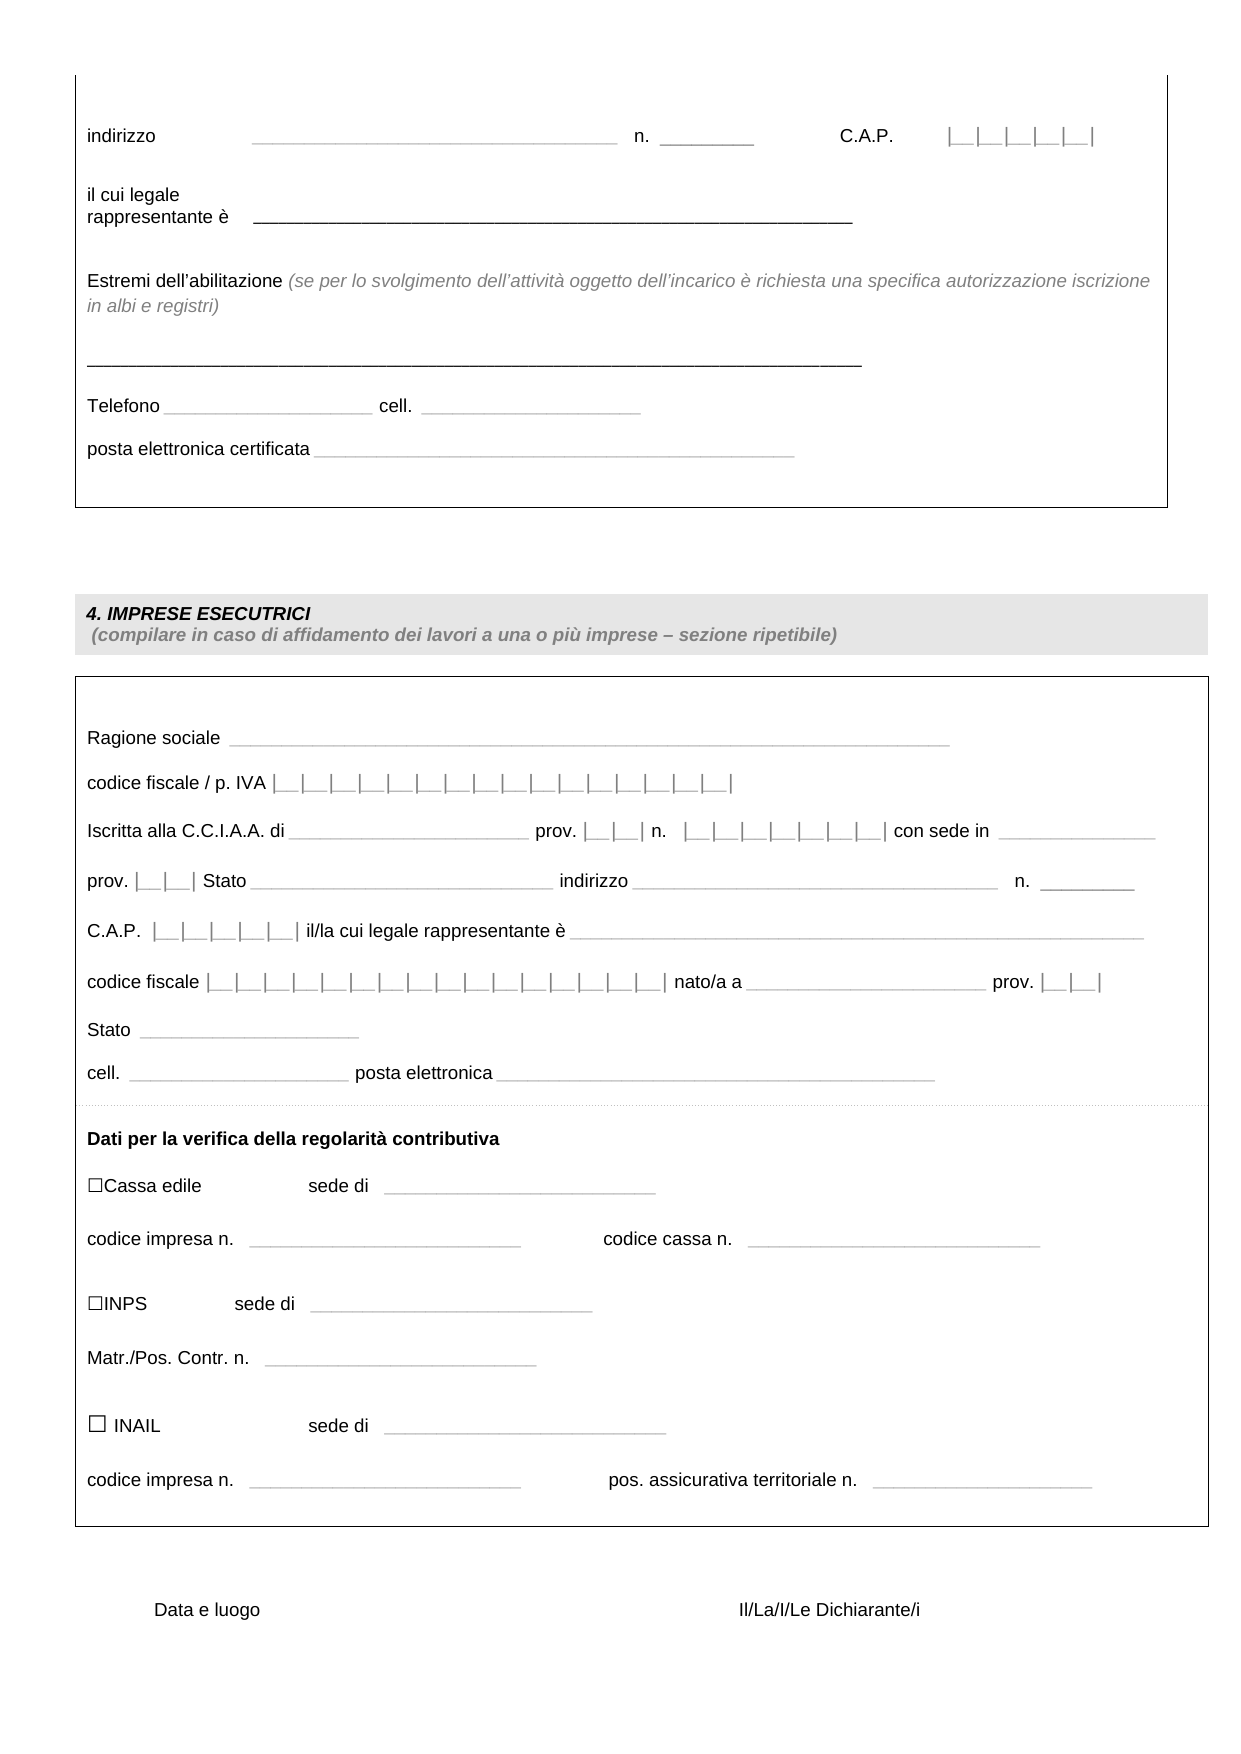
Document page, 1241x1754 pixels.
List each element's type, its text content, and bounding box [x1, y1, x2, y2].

table_cell indirizzo [76, 75, 242, 147]
table_cell Dati per la verifica della regolarità contributiva Cassa edile sede di codice impresa n. codice cassa n. INPS sede di Matr./Pos. Contr. n. INAIL sede di codice impresa n. pos. assicurativa territoriale n. [76, 1105, 1208, 1526]
table_header Ragione sociale codice fiscale / p. IVA Iscritta alla C.C.I.A.A. di prov n. con sede in prov. Stato indirizzo n. C.A.P il/la cui legale rappresentante è codice fiscale nato/a a _ prov. Stato cell. posta elettronica [76, 677, 1208, 1105]
table_cell il cui legale rappresentante è [76, 147, 242, 227]
table_cell Estremi dell’abilitazione (se per lo svolgimento dell’attività oggetto dell’incarico è richiesta una specifica autorizzazione iscrizione in albi e registri) [76, 227, 1167, 373]
table_cell [242, 147, 1167, 227]
table_cell Telefono cell. posta elettronica certificata [76, 373, 1167, 507]
text Data e luogo Il/La/I/Le Dichiarante/i [75, 1599, 1165, 1620]
table_cell n. [242, 75, 768, 147]
table_cell C.A.P. [769, 75, 1167, 147]
table_header 4. IMPRESE ESECUTRICI (compilare in caso di affidamento dei lavori a una o più imprese – sezione ripetibile) [75, 594, 1208, 655]
